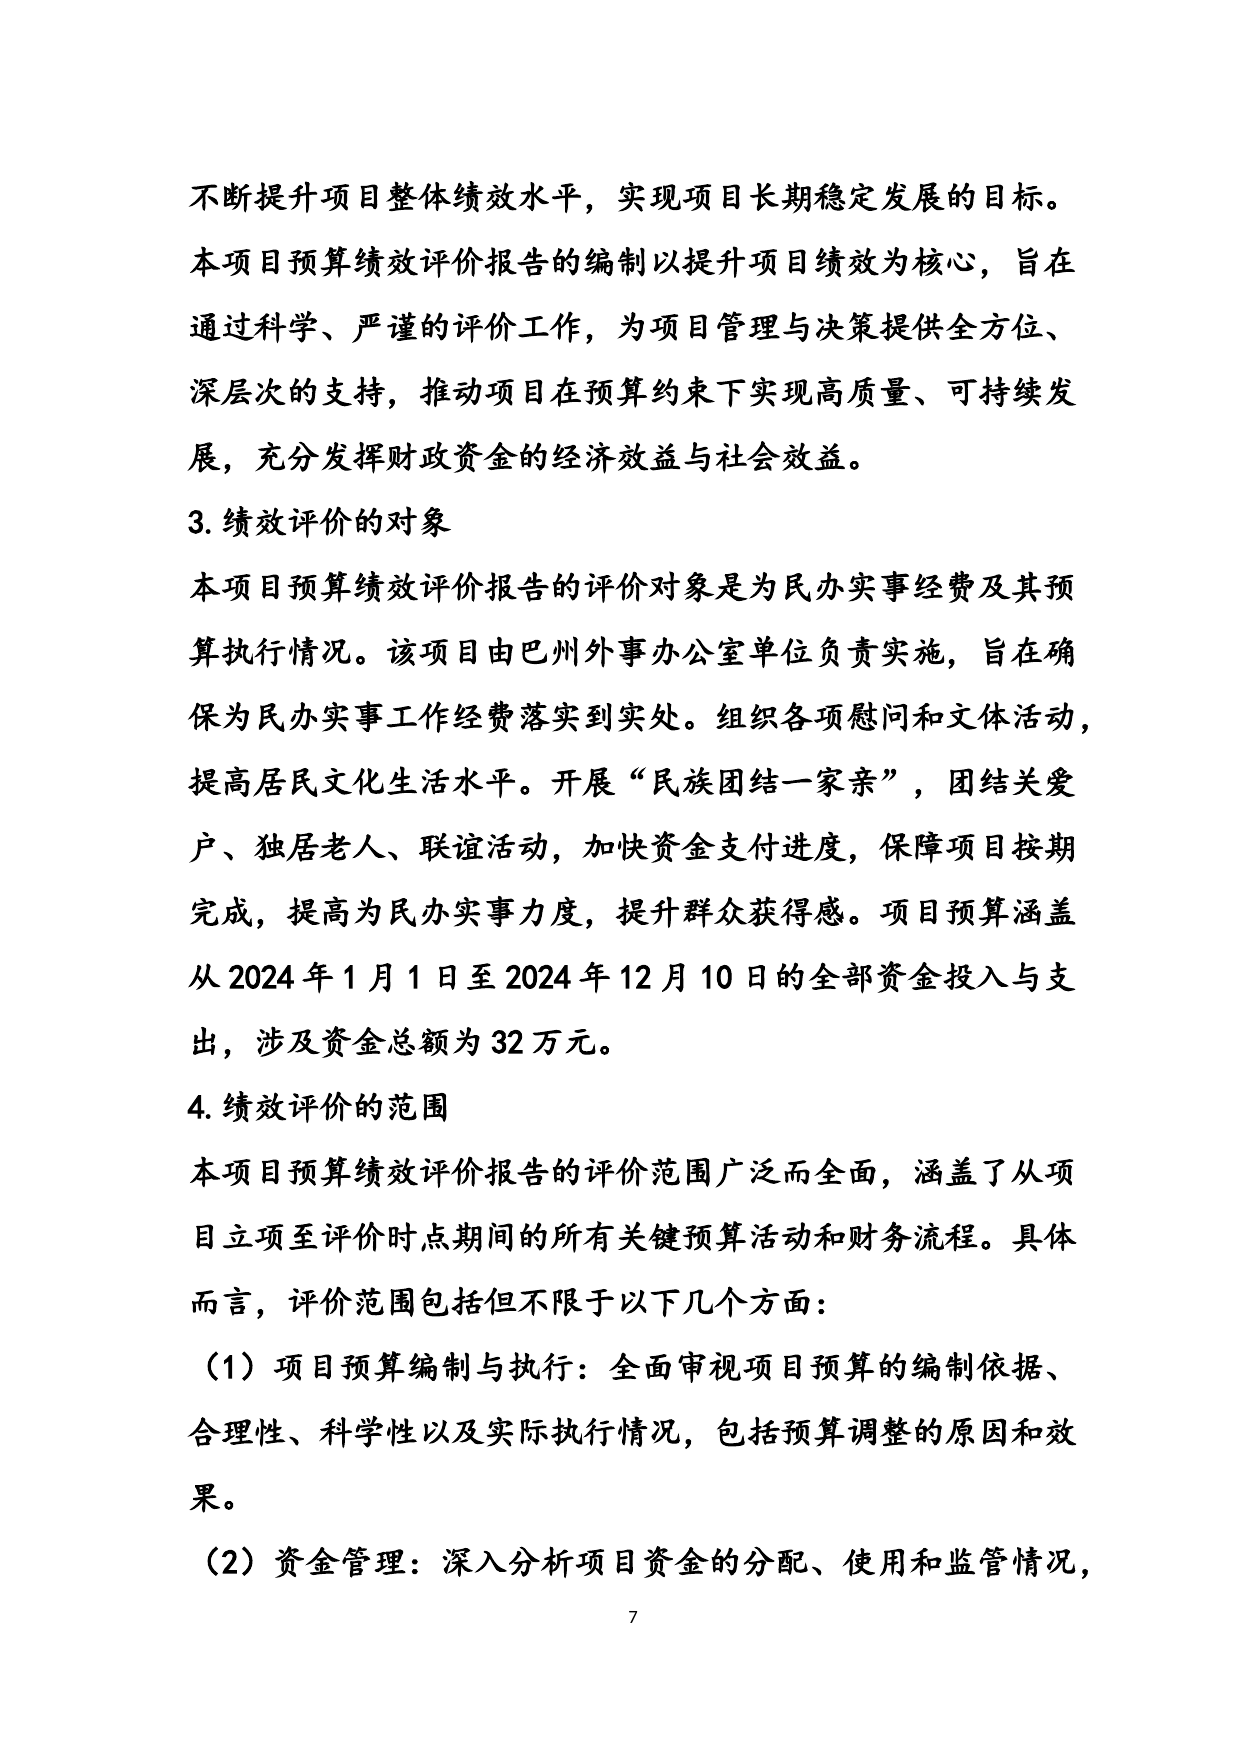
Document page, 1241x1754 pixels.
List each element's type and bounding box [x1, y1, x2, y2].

text [187, 162, 1078, 1592]
